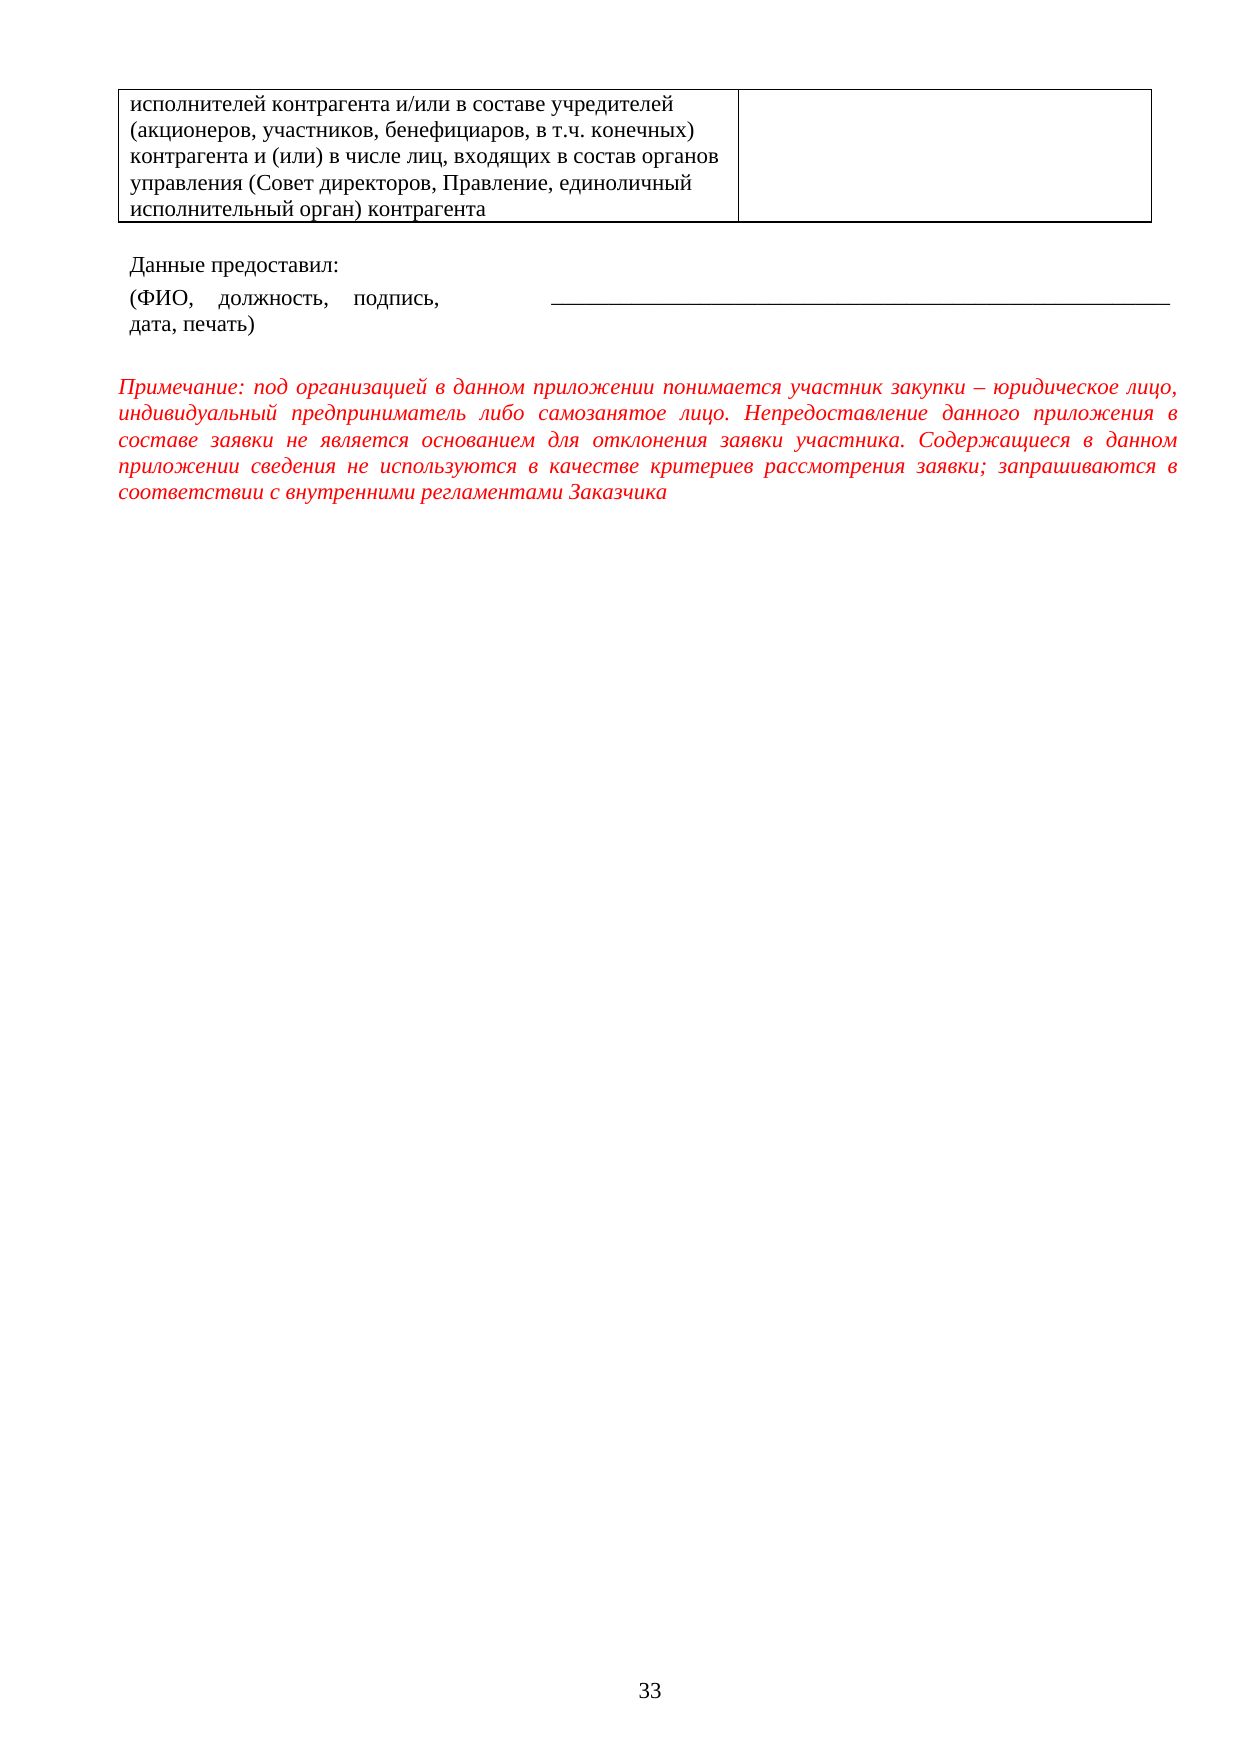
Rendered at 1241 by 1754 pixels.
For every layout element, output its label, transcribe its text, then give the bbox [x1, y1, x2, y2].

text Примечание: под организацией в данном приложении понимается участник закупки – юридическое лицо, индивидуальный предприниматель либо самозанятое лицо. Непредоставление данного приложения в составе заявки не является основанием для отклонения заявки участника. Содержащиеся в данном приложении сведения не используются в качестве критериев рассмотрения заявки; запрашиваются в соответствии с внутренними регламентами Заказчика [118, 373, 1181, 505]
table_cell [119, 90, 738, 221]
table_header ______________________________________________________ [451, 251, 1181, 343]
table_cell [739, 90, 1151, 221]
table_header Данные предоставил: (ФИО, должность, подпись, дата, печать) [118, 251, 451, 343]
